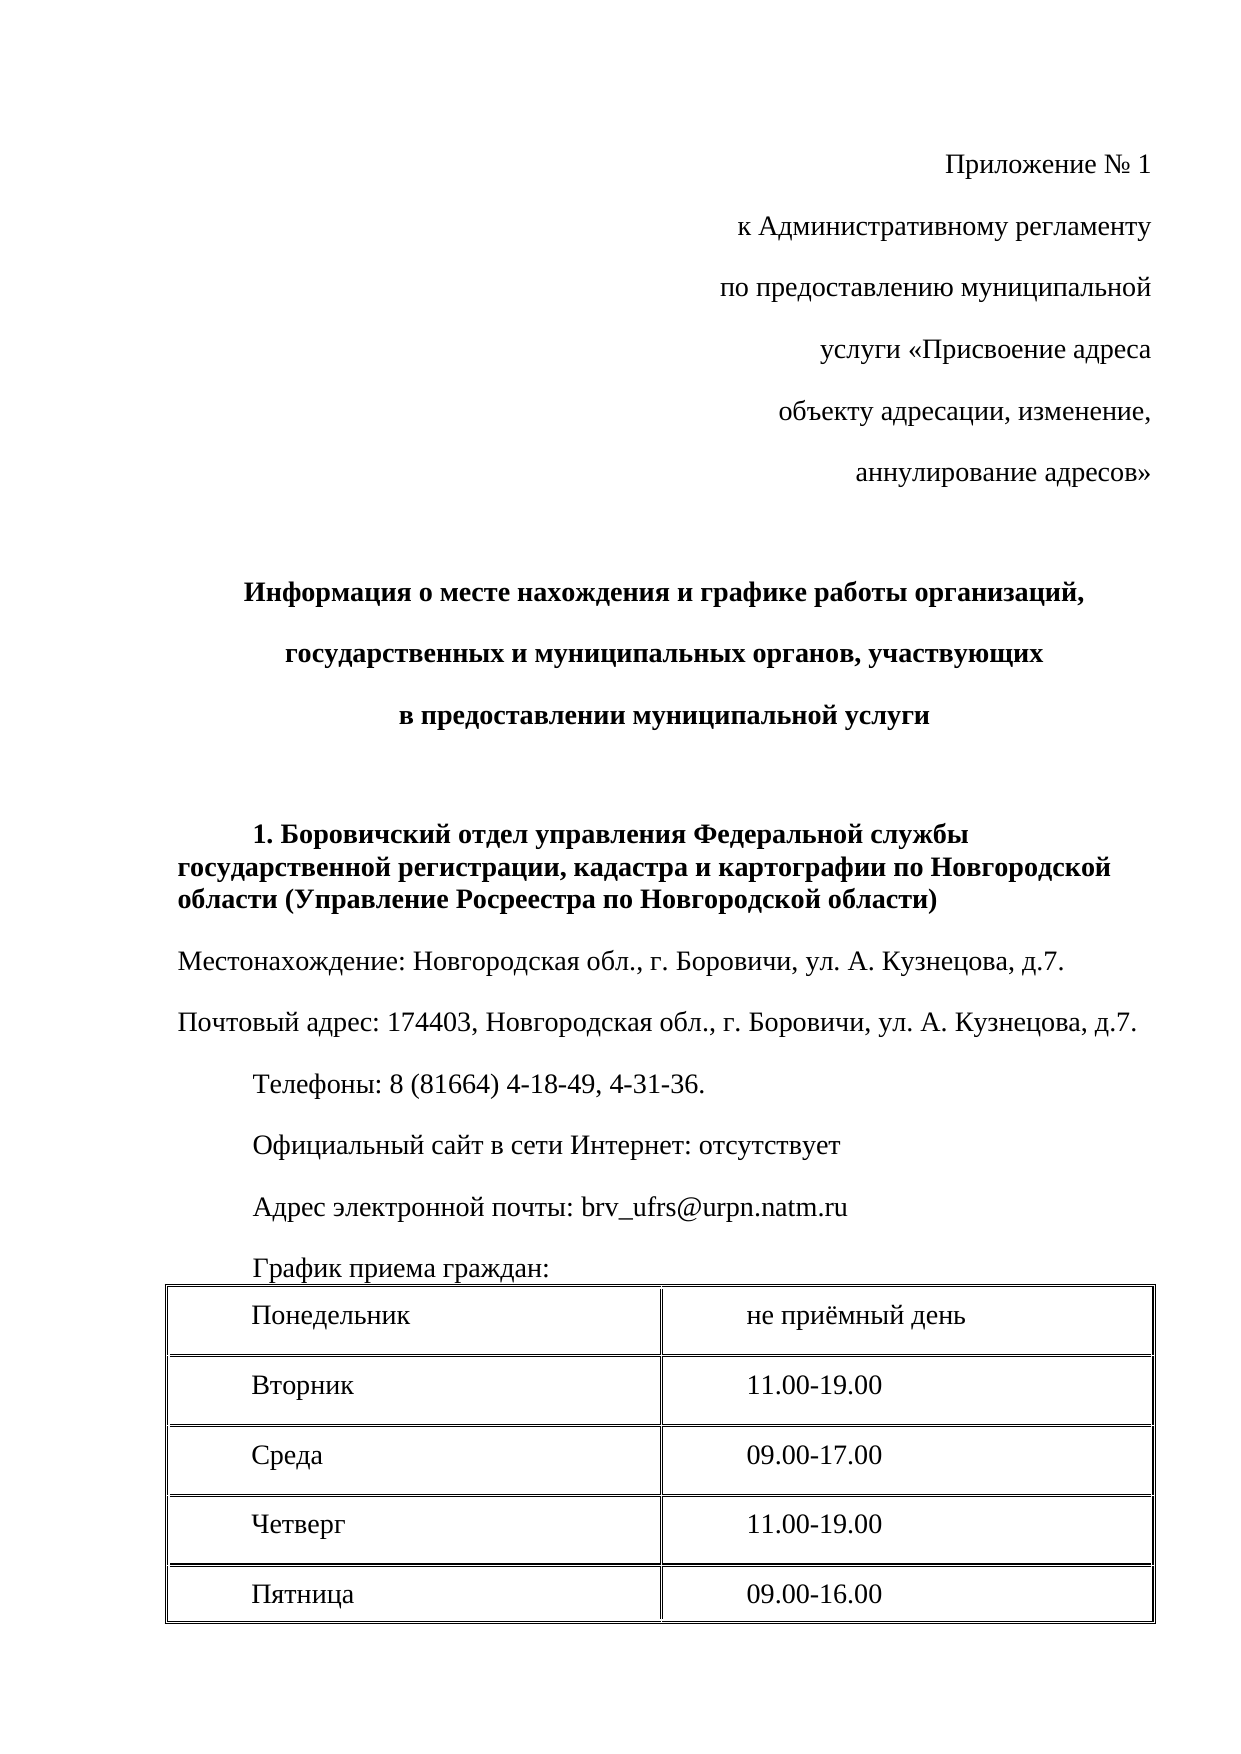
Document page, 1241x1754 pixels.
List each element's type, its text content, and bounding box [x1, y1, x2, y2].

text к Административному регламенту [177, 209, 1152, 241]
table_cell Четверг [168, 1494, 660, 1563]
table_header не приёмный день [662, 1287, 1152, 1354]
table_cell Среда [168, 1424, 660, 1493]
table_cell Пятница [168, 1563, 662, 1621]
text государственных и муниципальных органов, участвующих [177, 636, 1152, 668]
text 1. Боровичский отдел управления Федеральной службы государственной регистрации, кадастра и картографии по Новгородской области (Управление Росреестра по Новгородской области) [177, 817, 1152, 914]
table_cell 11.00-19.00 [663, 1494, 1153, 1563]
text Официальный сайт в сети Интернет: отсутствует [177, 1128, 1152, 1161]
text График приема граждан: [177, 1251, 1152, 1284]
text Информация о месте нахождения и графике работы организаций, [177, 574, 1152, 607]
text Приложение № 1 [177, 147, 1152, 180]
table_header Понедельник [168, 1287, 662, 1354]
text в предоставлении муниципальной услуги [177, 698, 1152, 730]
table_cell 09.00-16.00 [662, 1563, 1153, 1621]
text по предоставлению муниципальной [177, 270, 1152, 303]
text Адрес электронной почты: brv_ufrs@urpn.natm.ru [177, 1190, 1152, 1222]
text Почтовый адрес: 174403, Новгородская обл., г. Боровичи, ул. А. Кузнецова, д.7. [177, 1005, 1152, 1037]
text услуги «Присвоение адреса [177, 332, 1152, 364]
table_cell 11.00-19.00 [662, 1354, 1154, 1423]
text аннулирование адресов» [177, 455, 1152, 487]
text Местонахождение: Новгородская обл., г. Боровичи, ул. А. Кузнецова, д.7. [177, 943, 1152, 976]
table_cell Вторник [166, 1354, 662, 1423]
table_cell 09.00-17.00 [663, 1424, 1153, 1493]
text объекту адресации, изменение, [177, 393, 1152, 426]
text Телефоны: 8 (81664) 4-18-49, 4-31-36. [177, 1067, 1152, 1099]
